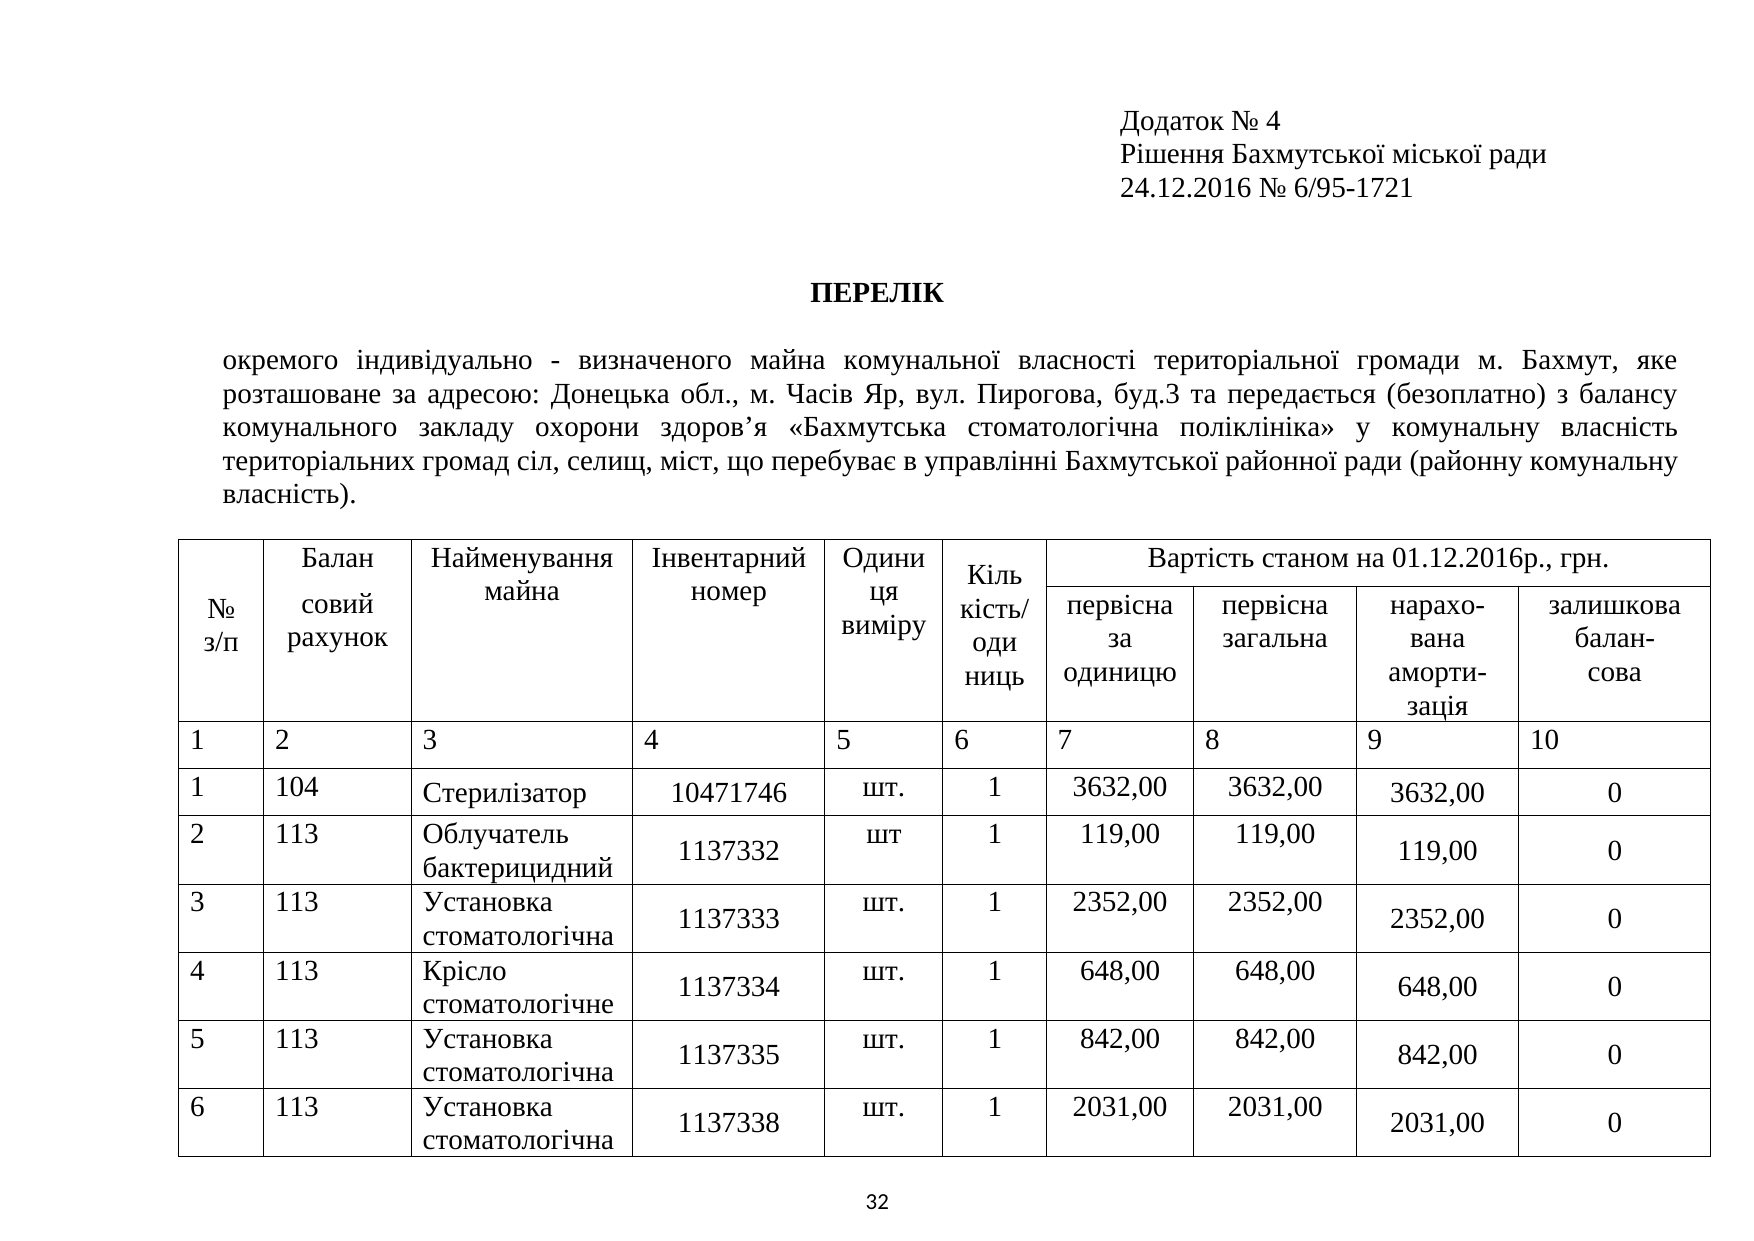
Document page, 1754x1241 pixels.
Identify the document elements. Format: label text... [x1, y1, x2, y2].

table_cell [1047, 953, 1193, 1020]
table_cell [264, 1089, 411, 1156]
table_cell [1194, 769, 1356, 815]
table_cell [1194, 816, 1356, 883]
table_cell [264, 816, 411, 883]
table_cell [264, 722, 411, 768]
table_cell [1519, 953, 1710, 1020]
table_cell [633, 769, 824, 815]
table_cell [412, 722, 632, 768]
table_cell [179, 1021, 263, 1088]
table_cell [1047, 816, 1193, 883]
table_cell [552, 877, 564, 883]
text ПЕРЕЛІК [75, 275, 1679, 309]
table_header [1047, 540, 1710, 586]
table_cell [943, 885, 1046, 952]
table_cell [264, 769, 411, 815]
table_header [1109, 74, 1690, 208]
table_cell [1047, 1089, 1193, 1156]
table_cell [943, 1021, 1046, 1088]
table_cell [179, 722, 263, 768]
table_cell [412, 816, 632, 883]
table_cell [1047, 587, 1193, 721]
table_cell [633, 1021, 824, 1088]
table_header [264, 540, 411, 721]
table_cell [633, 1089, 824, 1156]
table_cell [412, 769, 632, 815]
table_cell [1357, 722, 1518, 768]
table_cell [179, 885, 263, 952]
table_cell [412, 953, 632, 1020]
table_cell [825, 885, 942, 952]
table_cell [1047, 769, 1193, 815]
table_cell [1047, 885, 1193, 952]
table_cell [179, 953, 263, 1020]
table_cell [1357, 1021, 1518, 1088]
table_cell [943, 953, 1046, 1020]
text окремого індивідуально - визначеного майна комунальної власності територіальної громади м. Бахмут, яке розташоване за адресою: Донецька обл., м. Часів Яр, вул. Пирогова, буд.3 та передається (безоплатно) з балансу комунального закладу охорони здоров’я «Бахмутська стоматологічна поліклініка» у комунальну власність територіальних громад сіл, селищ, міст, що перебуває в управлінні Бахмутської районної ради (районну комунальну власність). [222, 342, 1679, 510]
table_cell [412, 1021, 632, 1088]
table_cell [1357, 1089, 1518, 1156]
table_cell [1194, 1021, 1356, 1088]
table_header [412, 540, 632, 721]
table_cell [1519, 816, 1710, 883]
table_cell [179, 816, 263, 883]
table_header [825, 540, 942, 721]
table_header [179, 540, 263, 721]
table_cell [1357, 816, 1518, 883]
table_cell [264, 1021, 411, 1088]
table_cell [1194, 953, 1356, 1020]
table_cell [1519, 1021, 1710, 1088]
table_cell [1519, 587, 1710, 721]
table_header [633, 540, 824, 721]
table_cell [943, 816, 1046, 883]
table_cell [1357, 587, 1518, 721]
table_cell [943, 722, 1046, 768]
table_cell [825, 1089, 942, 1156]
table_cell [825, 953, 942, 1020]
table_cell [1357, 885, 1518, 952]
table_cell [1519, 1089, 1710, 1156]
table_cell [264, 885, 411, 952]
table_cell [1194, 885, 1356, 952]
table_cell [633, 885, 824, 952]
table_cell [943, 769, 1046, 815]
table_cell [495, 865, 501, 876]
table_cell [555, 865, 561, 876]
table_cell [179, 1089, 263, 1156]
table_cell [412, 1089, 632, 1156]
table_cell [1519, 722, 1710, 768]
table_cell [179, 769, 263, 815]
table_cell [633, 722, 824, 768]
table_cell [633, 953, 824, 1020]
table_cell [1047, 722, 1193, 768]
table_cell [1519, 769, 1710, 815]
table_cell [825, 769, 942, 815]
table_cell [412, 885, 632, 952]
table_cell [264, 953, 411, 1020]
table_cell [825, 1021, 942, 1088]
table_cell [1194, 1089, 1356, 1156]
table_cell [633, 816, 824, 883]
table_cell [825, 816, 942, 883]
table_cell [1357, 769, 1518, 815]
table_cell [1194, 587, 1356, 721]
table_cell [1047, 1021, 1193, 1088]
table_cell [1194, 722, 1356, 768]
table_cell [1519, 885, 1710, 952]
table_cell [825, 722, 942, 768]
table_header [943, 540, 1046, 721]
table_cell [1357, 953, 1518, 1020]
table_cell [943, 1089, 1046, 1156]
